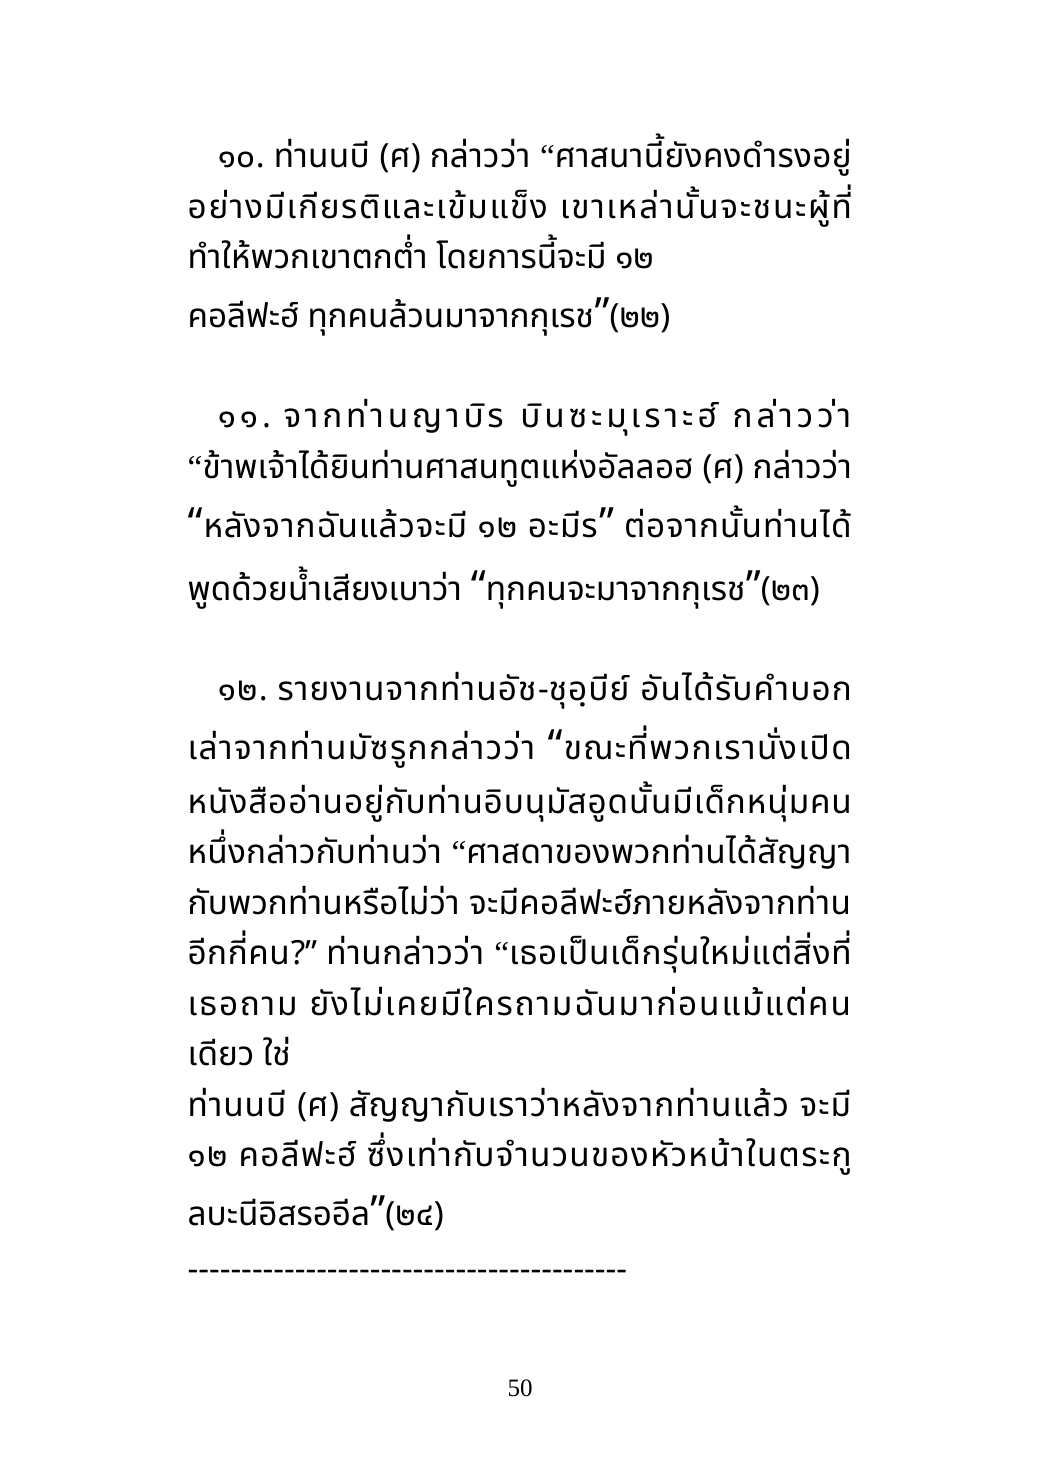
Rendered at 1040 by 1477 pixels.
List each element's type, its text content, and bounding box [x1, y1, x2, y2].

text คอลีฟะฮ์ ทุกคนล้วนมาจากกุเรช”(๒๒) [187, 283, 852, 346]
text ๑๐. ท่านนบี (ศ) กล่าวว่า “ศาสนานี้ยังคงดำรงอยู่อย่างมีเกียรติและเข้มแข็ง เขาเหล่านั้นจะชนะผู้ที่ทำให้พวกเขาตกต่ำ โดยการนี้จะมี ๑๒ [187, 132, 852, 283]
text ท่านนบี (ศ) สัญญากับเราว่าหลังจากท่านแล้ว จะมี ๑๒ คอลีฟะฮ์ ซึ่งเท่ากับจำนวนของหัวหน้าในตระกูลบะนีอิสรออีล”(๒๔) [187, 1081, 852, 1244]
text ๑๑. จากท่านญาบิร บินซะมุเราะฮ์ กล่าวว่า “ข้าพเจ้าได้ยินท่านศาสนทูตแห่งอัลลอฮ (ศ) กล่าวว่า “หลังจากฉันแล้วจะมี ๑๒ อะมีร” ต่อจากนั้นท่านได้พูดด้วยน้ำเสียงเบาว่า “ทุกคนจะมาจากกุเรช”(๒๓) [187, 392, 852, 619]
text ๑๒. รายงานจากท่านอัช-ชุอฺบีย์ อันได้รับคำบอกเล่าจากท่านมัซรูกกล่าวว่า “ขณะที่พวกเรานั่งเปิดหนังสืออ่านอยู่กับท่านอิบนุมัสอูดนั้นมีเด็กหนุ่มคนหนึ่งกล่าวกับท่านว่า “ศาสดาของพวกท่านได้สัญญากับพวกท่านหรือไม่ว่า จะมีคอลีฟะฮ์ภายหลังจากท่านอีกกี่คน?” ท่านกล่าวว่า “เธอเป็นเด็กรุ่นใหม่แต่สิ่งที่เธอถาม ยังไม่เคยมีใครถามฉันมาก่อนแม้แต่คนเดียว ใช่ [187, 664, 852, 1081]
text ----------------------------------------- [187, 1244, 852, 1290]
